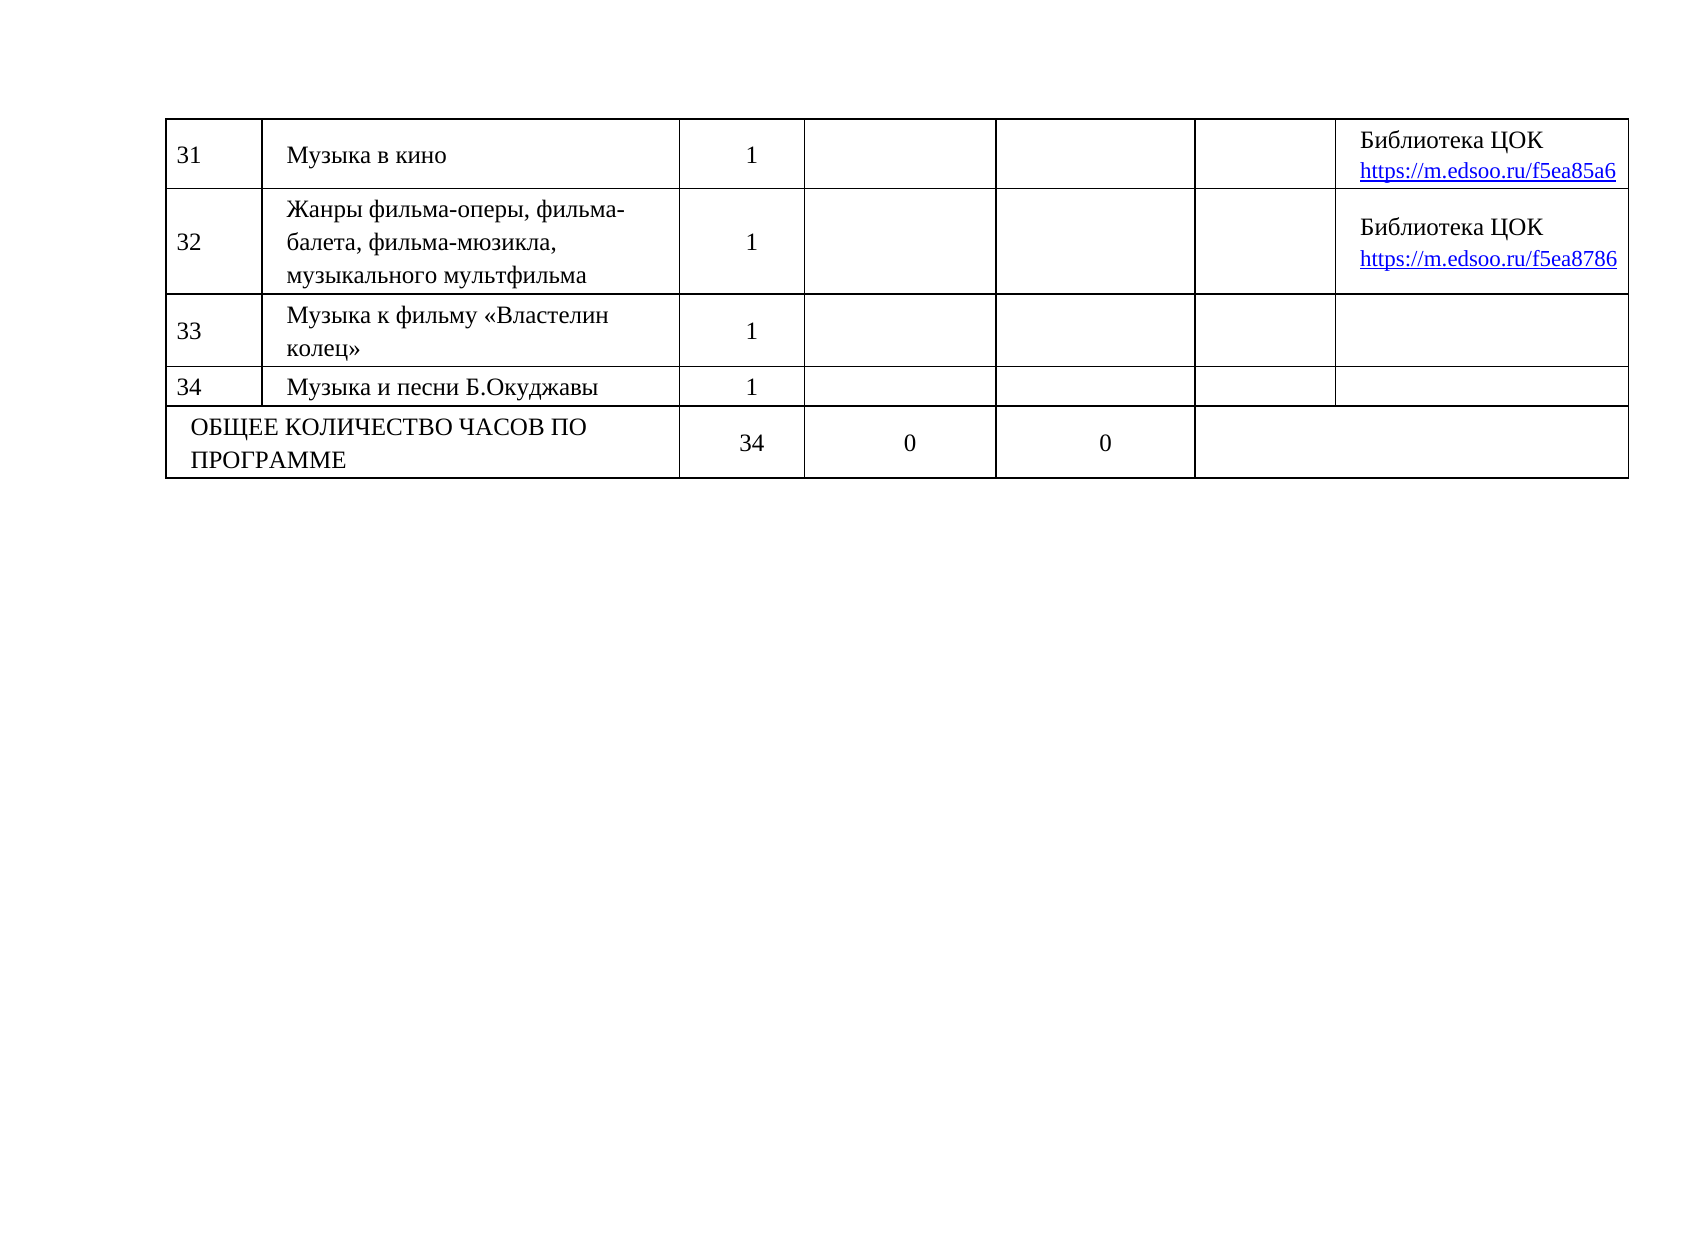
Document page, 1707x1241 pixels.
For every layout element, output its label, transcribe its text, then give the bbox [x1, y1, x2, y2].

table_cell 0 [997, 407, 1194, 477]
table_cell Библиотека ЦОК https://m.edsoo.ru/f5ea85a6 [1336, 120, 1628, 188]
table_cell [997, 189, 1194, 293]
table_cell Жанры фильма-оперы, фильма-балета, фильма-мюзикла, музыкального мультфильма [263, 189, 679, 293]
table_cell [805, 189, 995, 293]
table_cell ОБЩЕЕ КОЛИЧЕСТВО ЧАСОВ ПО ПРОГРАММЕ [167, 407, 679, 477]
table_cell Музыка к фильму «Властелин колец» [263, 295, 679, 366]
table_cell 1 [680, 367, 804, 405]
table_cell 0 [805, 407, 995, 477]
table_cell [997, 367, 1194, 405]
table_cell 31 [167, 120, 261, 188]
table_cell [805, 295, 995, 366]
table_cell Музыка и песни Б.Окуджавы [263, 367, 679, 405]
table_cell 33 [167, 295, 261, 366]
table_cell [997, 120, 1194, 188]
table_cell [805, 120, 995, 188]
table_cell 34 [167, 367, 261, 405]
table_cell [1196, 120, 1335, 188]
table_cell [1336, 295, 1628, 366]
table_cell Музыка в кино [263, 120, 679, 188]
table_cell 1 [680, 189, 804, 293]
table_cell [805, 367, 995, 405]
table_cell 34 [680, 407, 804, 477]
table_cell [1336, 367, 1628, 405]
table_cell [1196, 367, 1335, 405]
table_cell [1196, 295, 1335, 366]
table_cell Библиотека ЦОК https://m.edsoo.ru/f5ea8786 [1336, 189, 1628, 293]
table_cell [997, 295, 1194, 366]
table_cell 32 [167, 189, 261, 293]
table_cell [1196, 189, 1335, 293]
table_cell 1 [680, 295, 804, 366]
table_cell 1 [680, 120, 804, 188]
table_cell [1196, 407, 1628, 477]
